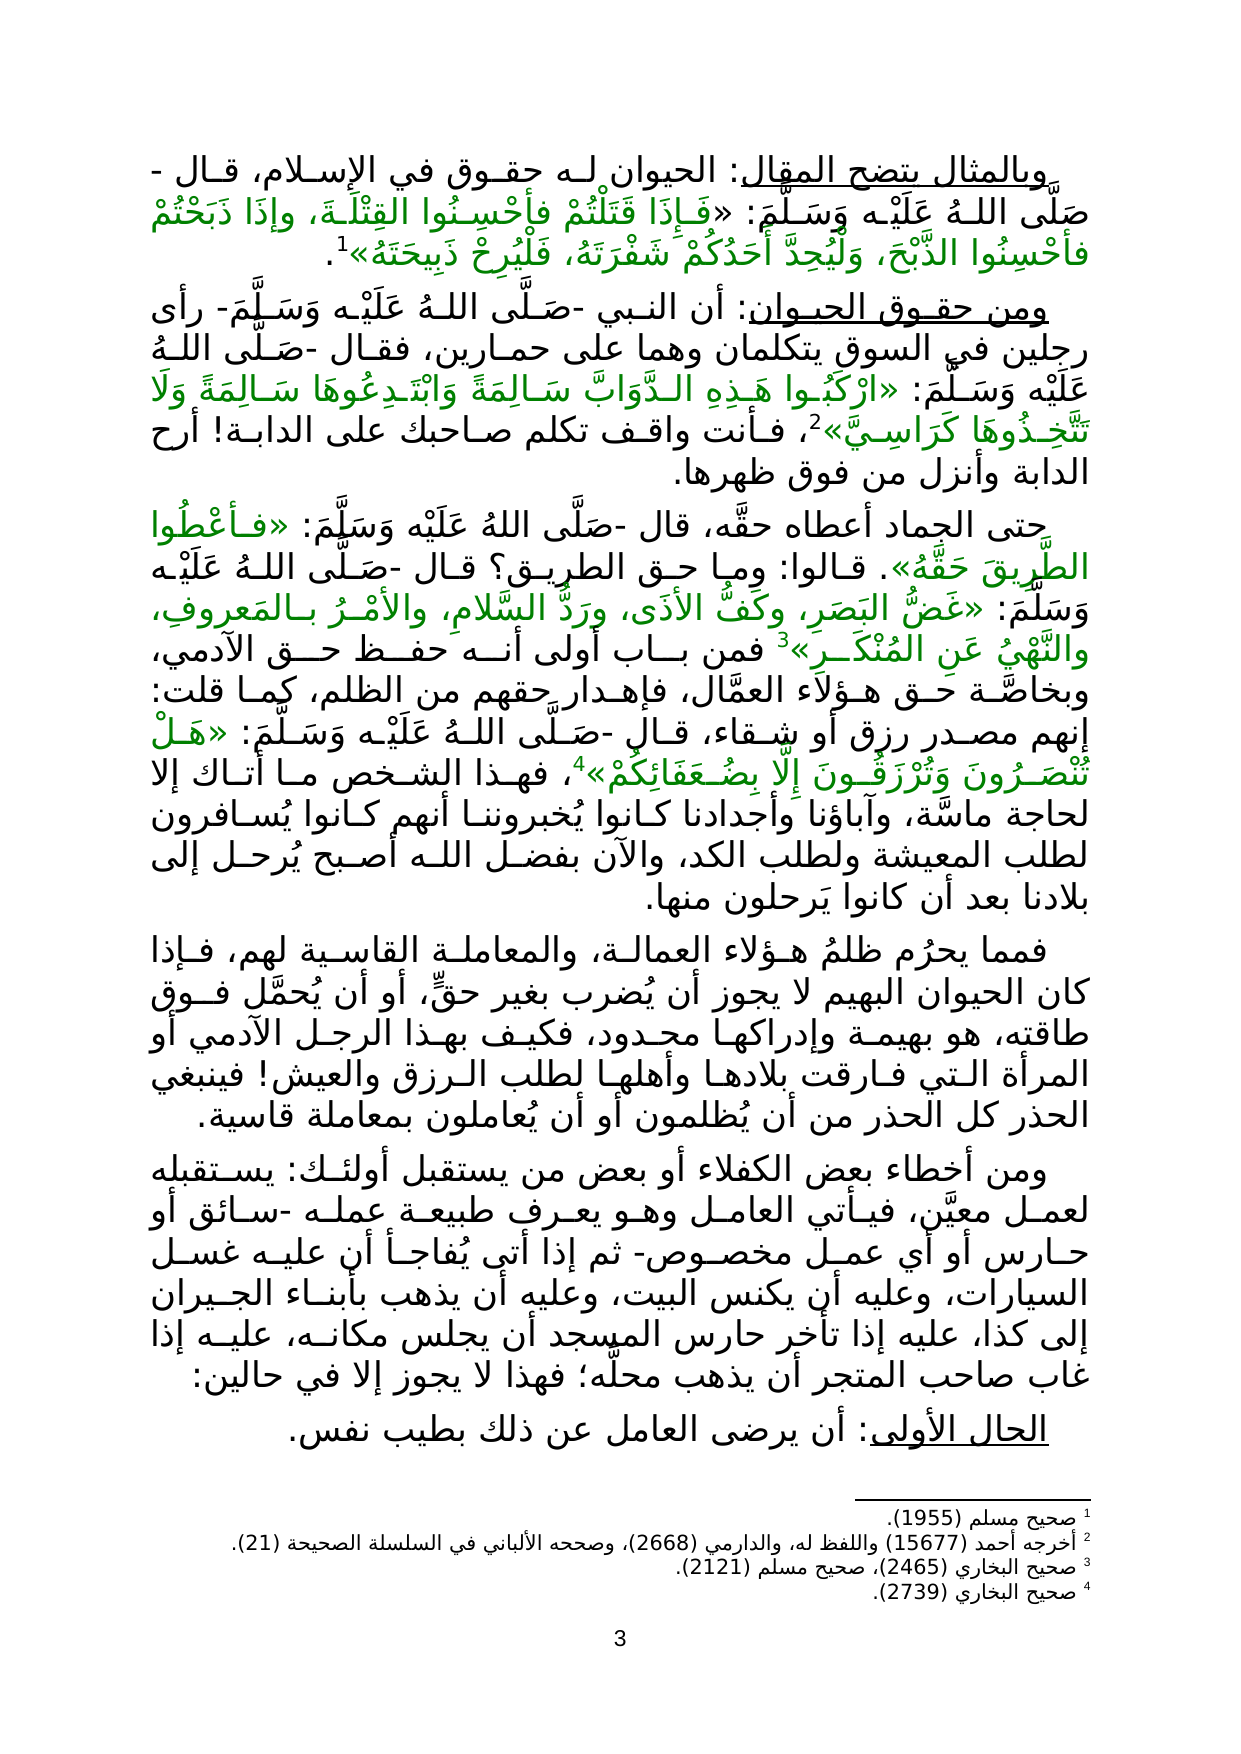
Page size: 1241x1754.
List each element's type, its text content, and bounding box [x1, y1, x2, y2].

text وبالمثال يتضح المقال: الحيوان له حقوق في الإسلام، قال -صَلَّى اللهُ عَلَيْه وَسَلَّمَ: «فَإِذَا قَتَلْتُمْ فأحْسِنُوا القِتْلَةَ، وإذَا ذَبَحْتُمْ فأحْسِنُوا الذَّبْحَ، وَلْيُحِدَّ أَحَدُكُمْ شَفْرَتَهُ، فَلْيُرِحْ ذَبِيحَتَهُ». [150, 150, 1090, 274]
text ومن حقوق الحيوان: أن النبي -صَلَّى اللهُ عَلَيْه وَسَلَّمَ- رأى رجلين في السوق يتكلمان وهما على حمارين، فقال -صَلَّى اللهُ عَلَيْه وَسَلَّمَ: «ارْكَبُوا هَذِهِ الدَّوَابَّ سَالِمَةً وَابْتَدِعُوهَا سَالِمَةً وَلَا تَتَّخِذُوهَا كَرَاسِيَّ»، فأنت واقف تكلم صاحبك على الدابة! أرح الدابة وأنزل من فوق ظهرها. [150, 286, 1090, 492]
text الحال الأولى: أن يرضى العامل عن ذلك بطيب نفس. [150, 1409, 1090, 1450]
text حتى الجماد أعطاه حقَّه، قال -صَلَّى اللهُ عَلَيْه وَسَلَّمَ: «فأعْطُوا الطَّرِيقَ حَقَّهُ». قالوا: وما حق الطريق؟ قال -صَلَّى اللهُ عَلَيْه وَسَلَّمَ: «غَضُّ البَصَرِ، وكَفُّ الأذَى، ورَدُّ السَّلامِ، والأمْرُ بالمَعروفِ، والنَّهْيُ عَنِ المُنْكَرِ» فمن باب أولى أنه حفظ حق الآدمي، وبخاصَّة حق هؤلاء العمَّال، فإهدار حقهم من الظلم، كما قلت: إنهم مصدر رزق أو شقاء، قال -صَلَّى اللهُ عَلَيْه وَسَلَّمَ: «هَلْ تُنْصَرُونَ وَتُرْزَقُونَ إِلَّا بِضُعَفَائِكُمْ»، فهذا الشخص ما أتاك إلا لحاجة ماسَّة، وآباؤنا وأجدادنا كانوا يُخبروننا أنهم كانوا يُسافرون لطلب المعيشة ولطلب الكد، والآن بفضل الله أصبح يُرحل إلى بلادنا بعد أن كانوا يَرحلون منها. [150, 505, 1090, 917]
text فمما يحرُم ظلمُ هؤلاء العمالة، والمعاملة القاسية لهم، فإذا كان الحيوان البهيم لا يجوز أن يُضرب بغير حقٍّ، أو أن يُحمَّل فوق طاقته، هو بهيمة وإدراكها محدود، فكيف بهذا الرجل الآدمي أو المرأة التي فارقت بلادها وأهلها لطلب الرزق والعيش! فينبغي الحذر كل الحذر من أن يُظلمون أو أن يُعاملون بمعاملة قاسية. [150, 930, 1090, 1136]
text ومن أخطاء بعض الكفلاء أو بعض من يستقبل أولئك: يستقبله لعمل معيَّن، فيأتي العامل وهو يعرف طبيعة عمله -سائق أو حارس أو أي عمل مخصوص- ثم إذا أتى يُفاجأ أن عليه غسل السيارات، وعليه أن يكنس البيت، وعليه أن يذهب بأبناء الجيران إلى كذا، عليه إذا تأخر حارس المسجد أن يجلس مكانه، عليه إذا غاب صاحب المتجر أن يذهب محلَّه؛ فهذا لا يجوز إلا في حالين: [150, 1149, 1090, 1396]
